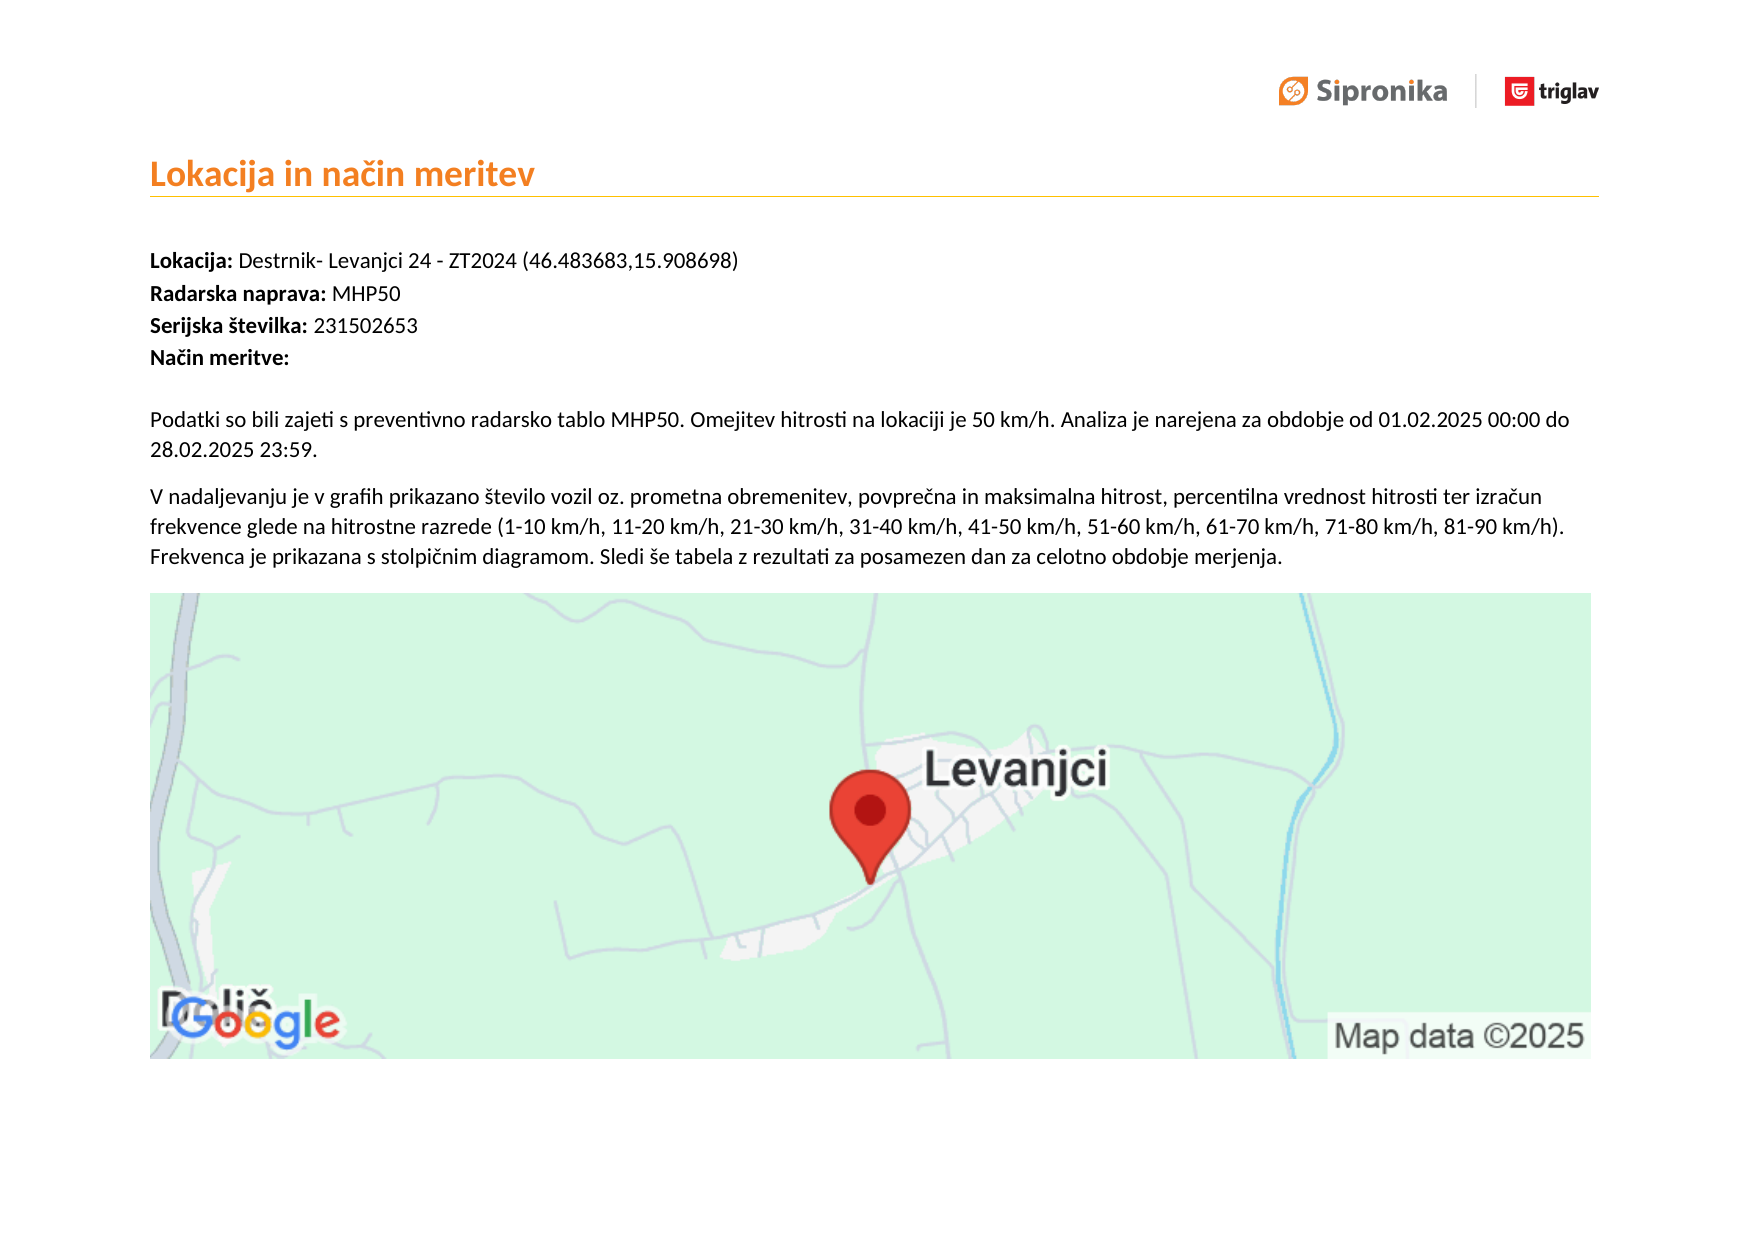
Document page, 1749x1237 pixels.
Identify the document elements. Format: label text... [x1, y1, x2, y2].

picture [150, 593, 1591, 1059]
text Podatki so bili zajeti s preventivno radarsko tablo MHP50. Omejitev hitrosti na lokaciji je 50 km/h. Analiza je narejena za obdobje od 01.02.2025 00:00 do 28.02.2025 23:59. [150, 405, 1599, 463]
text V nadaljevanju je v grafih prikazano število vozil oz. prometna obremenitev, povprečna in maksimalna hitrost, percentilna vrednost hitrosti ter izračun frekvence glede na hitrostne razrede (1-10 km/h, 11-20 km/h, 21-30 km/h, 31-40 km/h, 41-50 km/h, 51-60 km/h, 61-70 km/h, 71-80 km/h, 81-90 km/h). Frekvenca je prikazana s stolpičnim diagramom. Sledi še tabela z rezultati za posamezen dan za celotno obdobje merjenja. [150, 482, 1599, 570]
text Način meritve: [150, 343, 1599, 371]
text Radarska naprava: MHP50 [150, 279, 1599, 307]
picture [1279, 74, 1599, 108]
text Lokacija: Destrnik- Levanjci 24 - ZT2024 (46.483683,15.908698) [150, 247, 1599, 274]
subtitle Lokacija in način meritev [150, 150, 1599, 196]
text Serijska številka: 231502653 [150, 311, 1599, 339]
